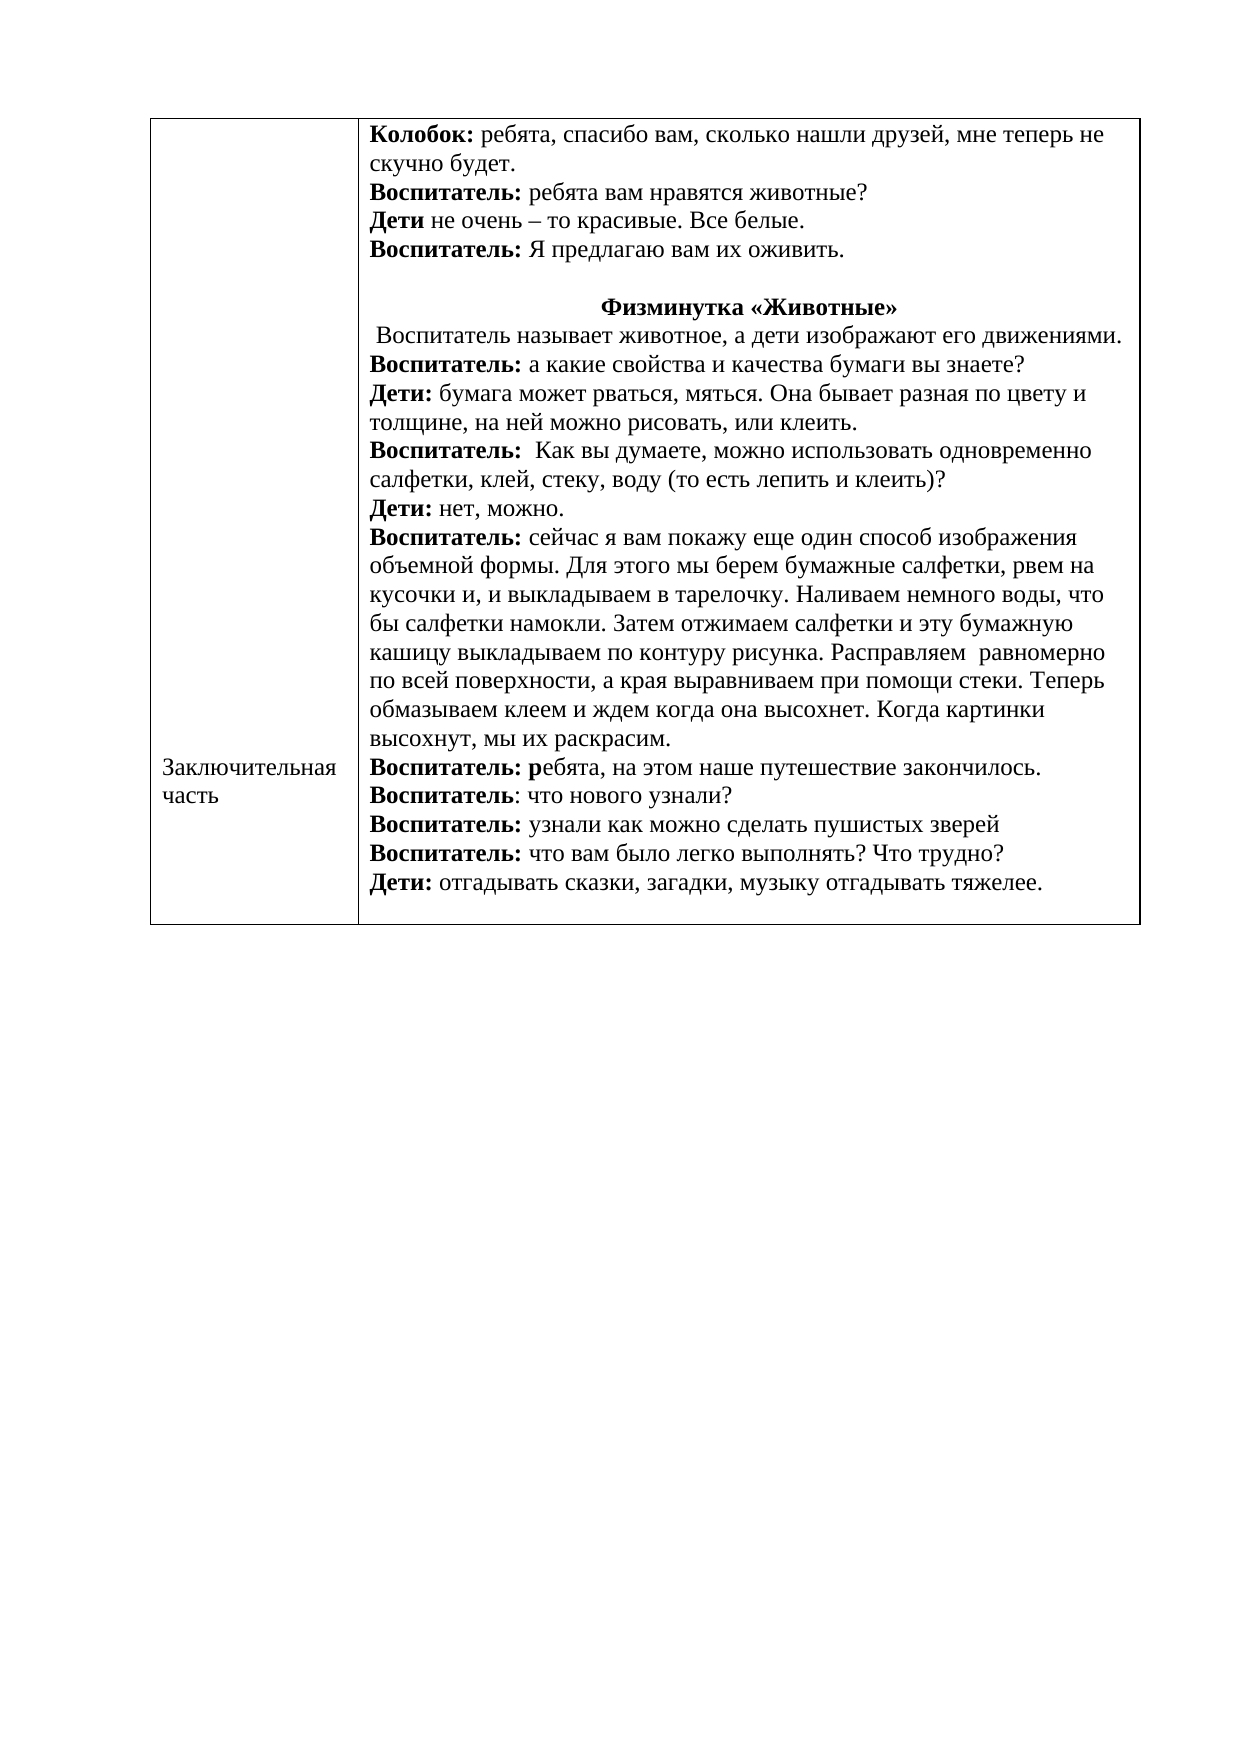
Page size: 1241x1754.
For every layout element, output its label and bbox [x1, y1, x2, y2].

table_cell [359, 119, 1139, 924]
table_cell [151, 119, 358, 924]
